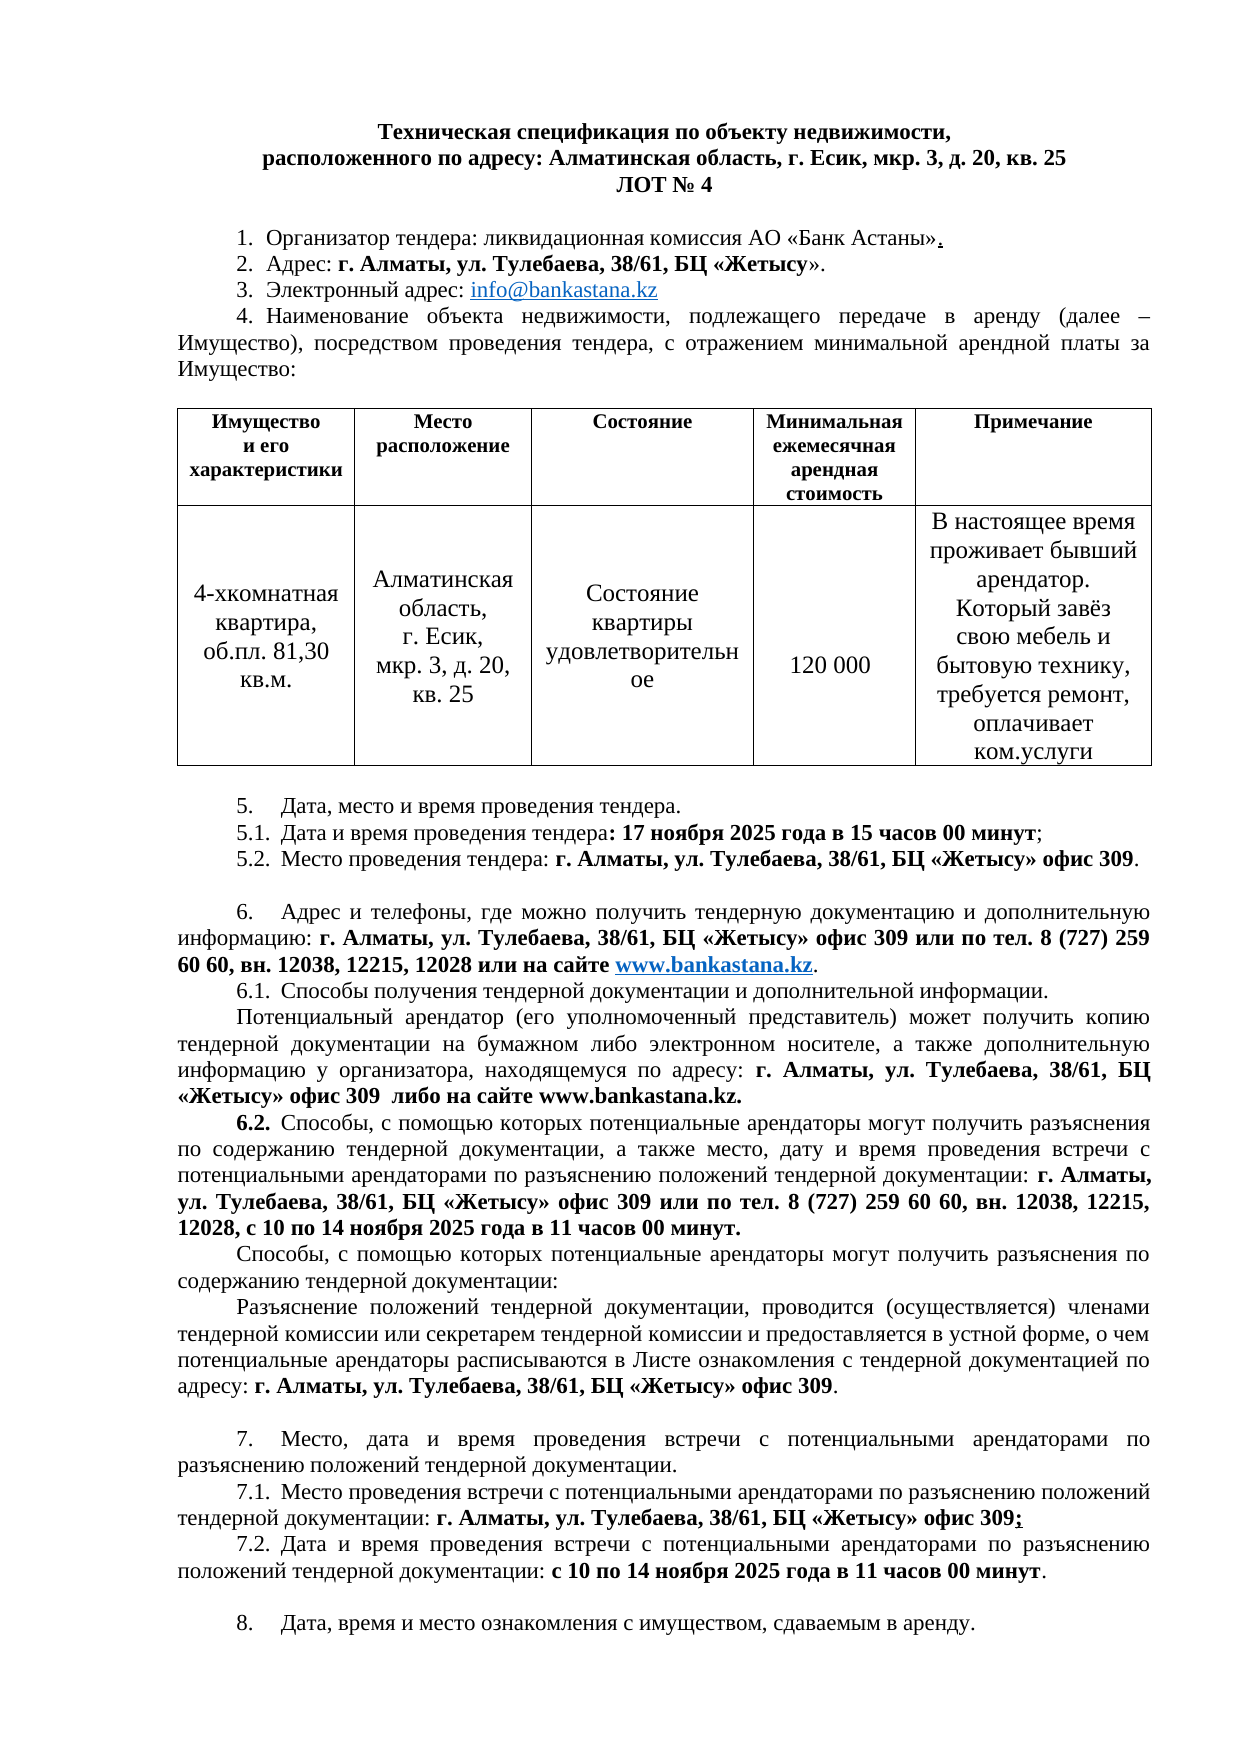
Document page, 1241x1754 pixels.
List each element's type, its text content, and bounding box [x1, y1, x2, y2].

text ЛОТ № 4 [177, 171, 1152, 197]
text расположенного по адресу: Алматинская область, г. Есик, мкр. 3, д. 20, кв. 25 [177, 144, 1152, 171]
table_header Примечание [916, 409, 1151, 505]
table_header Место расположение [355, 409, 531, 505]
list Наименование объекта недвижимости, подлежащего передаче в аренду (далее – Имущество), посредством проведения тендера, с отражением минимальной арендной платы за Имущество: [177, 303, 1152, 382]
text Техническая спецификация по объекту недвижимости, [177, 118, 1152, 144]
table_header Минимальная ежемесячная арендная стоимость [754, 409, 915, 505]
table_cell 120 000 [754, 506, 915, 765]
list Место проведения встречи с потенциальными арендаторами по разъяснению положений тендерной документации: г. Алматы, ул. Тулебаева, 38/61, БЦ «Жетысу» офис 309; [177, 1478, 1152, 1530]
list Способы получения тендерной документации и дополнительной информации. [177, 977, 1152, 1003]
text Потенциальный арендатор (его уполномоченный представитель) может получить копию тендерной документации на бумажном либо электронном носителе, а также дополнительную информацию у организатора, находящемуся по адресу: г. Алматы, ул. Тулебаева, 38/61, БЦ «Жетысу» офис 309 либо на сайте www.bankastana.kz. [177, 1003, 1152, 1109]
list Адрес: г. Алматы, ул. Тулебаева, 38/61, БЦ «Жетысу». [177, 250, 1152, 276]
list Место проведения тендера: г. Алматы, ул. Тулебаева, 38/61, БЦ «Жетысу» офис 309. [177, 845, 1152, 872]
list Дата и время проведения тендера: 17 ноября 2025 года в 15 часов 00 минут; [177, 819, 1152, 845]
table_header Имущество и его характеристики [178, 409, 354, 505]
list Дата, место и время проведения тендера. [177, 792, 1152, 819]
table_cell В настоящее время проживает бывший арендатор. Который завёз свою мебель и бытовую технику, требуется ремонт, оплачивает ком.услуги [916, 506, 1151, 765]
list Дата, время и место ознакомления с имуществом, сдаваемым в аренду. [177, 1609, 1152, 1636]
list Дата и время проведения встречи с потенциальными арендаторами по разъяснению положений тендерной документации: с 10 по 14 ноября 2025 года в 11 часов 00 минут. [177, 1530, 1152, 1583]
list Место, дата и время проведения встречи с потенциальными арендаторами по разъяснению положений тендерной документации. [177, 1425, 1152, 1478]
list Способы, с помощью которых потенциальные арендаторы могут получить разъяснения по содержанию тендерной документации, а также место, дату и время проведения встречи с потенциальными арендаторами по разъяснению положений тендерной документации: г. Алматы, ул. Тулебаева, 38/61, БЦ «Жетысу» офис 309 или по тел. 8 (727) 259 60 60, вн. 12038, 12215, 12028, с 10 по 14 ноября 2025 года в 11 часов 00 минут. [177, 1109, 1152, 1241]
text Разъяснение положений тендерной документации, проводится (осуществляется) членами тендерной комиссии или секретарем тендерной комиссии и предоставляется в устной форме, о чем потенциальные арендаторы расписываются в Листе ознакомления с тендерной документацией по адресу: г. Алматы, ул. Тулебаева, 38/61, БЦ «Жетысу» офис 309. [177, 1293, 1152, 1399]
table_cell Состояние квартиры удовлетворительное [532, 506, 753, 765]
table_header Состояние [532, 409, 753, 505]
list Электронный адрес: info@bankastana.kz [177, 276, 1152, 303]
list Организатор тендера: ликвидационная комиссия АО «Банк Астаны». [177, 223, 1152, 250]
table_cell Алматинская область, г. Есик, мкр. 3, д. 20, кв. 25 [355, 506, 531, 765]
list Адрес и телефоны, где можно получить тендерную документацию и дополнительную информацию: г. Алматы, ул. Тулебаева, 38/61, БЦ «Жетысу» офис 309 или по тел. 8 (727) 259 60 60, вн. 12038, 12215, 12028 или на сайте www.bankastana.kz. [177, 898, 1152, 977]
text Способы, с помощью которых потенциальные арендаторы могут получить разъяснения по содержанию тендерной документации: [177, 1241, 1152, 1293]
table_cell 4-хкомнатная квартира, об.пл. 81,30 кв.м. [178, 506, 354, 765]
